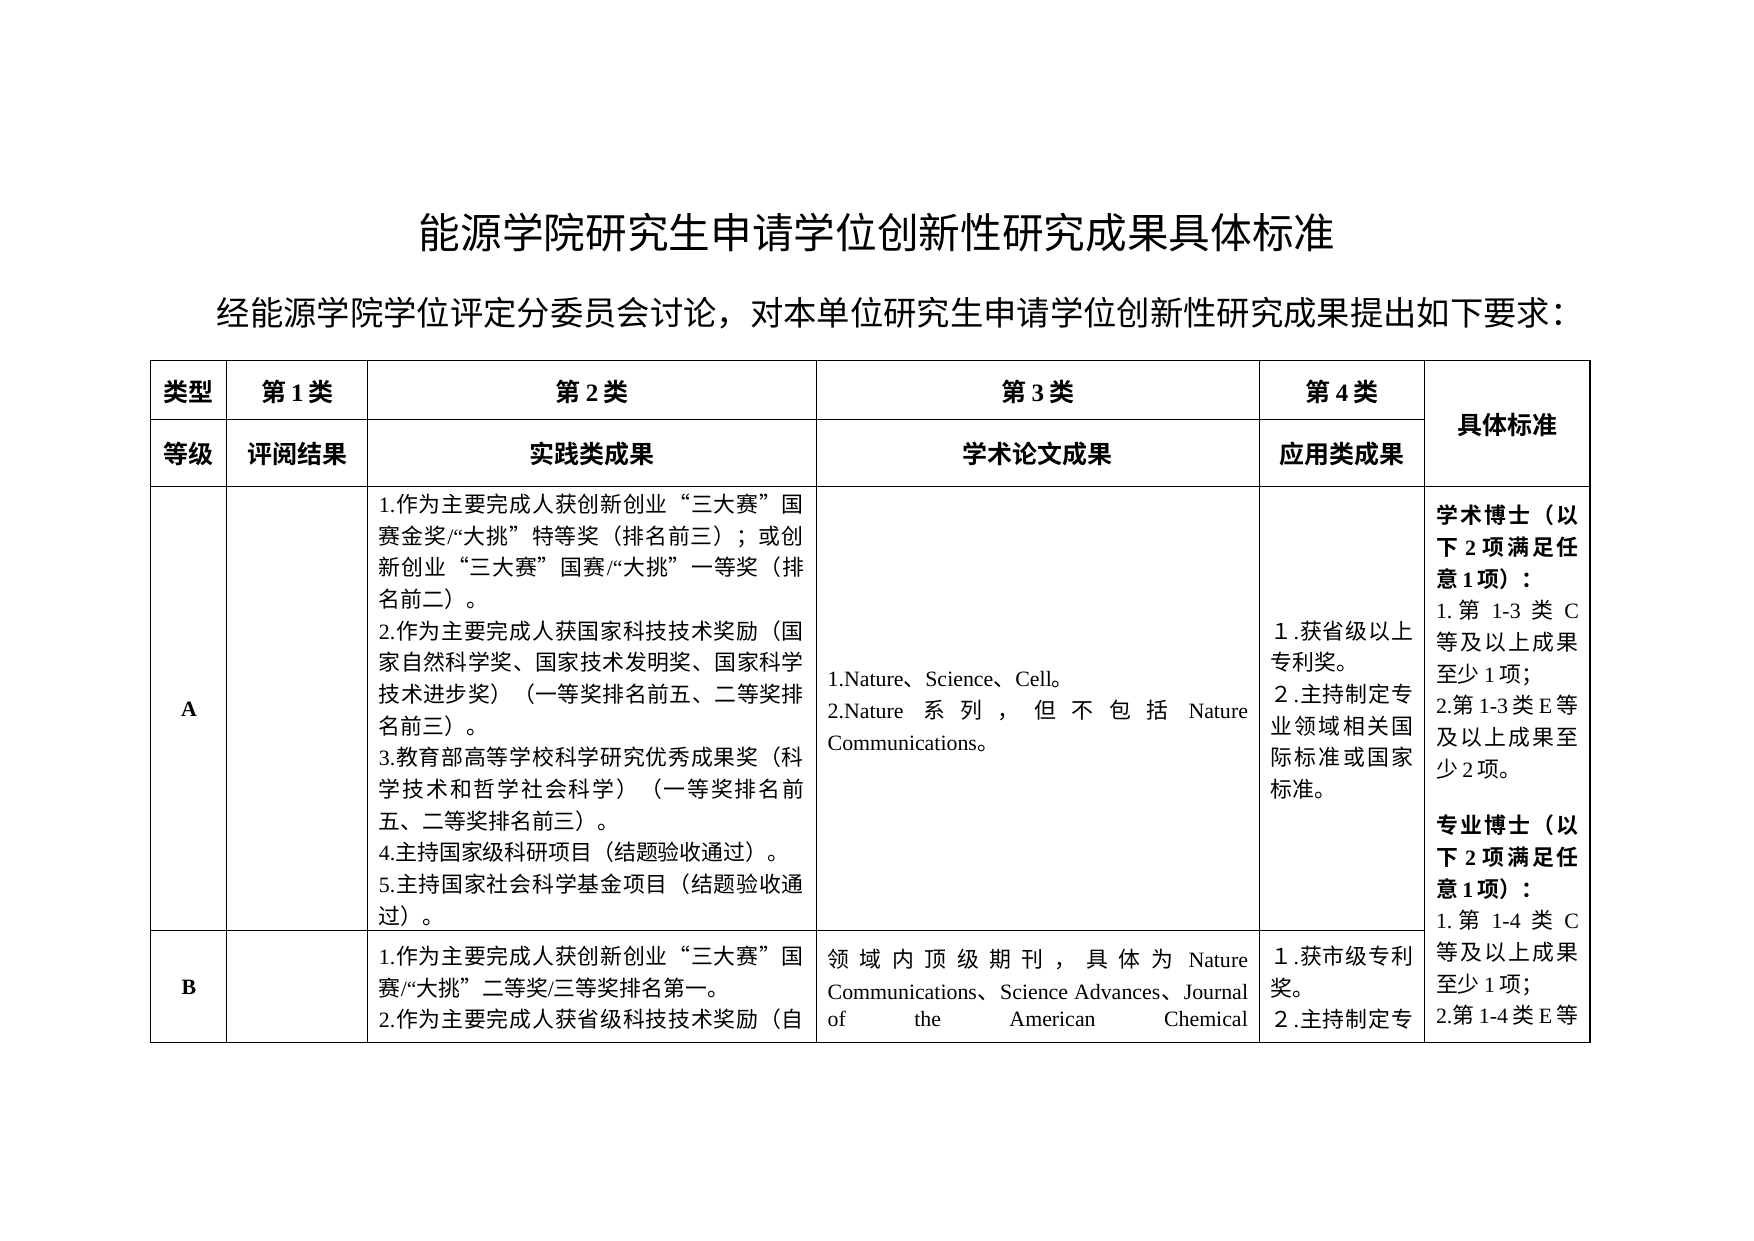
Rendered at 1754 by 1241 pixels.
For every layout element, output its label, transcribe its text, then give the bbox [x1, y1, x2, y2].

table_cell 评阅结果 [227, 420, 367, 486]
table_cell １.获省级以上专利奖。 ２.主持制定专业领域相关国际标准或国家标准。 [1260, 487, 1424, 930]
table_header 第4类 [1260, 361, 1424, 419]
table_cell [1260, 931, 1424, 1042]
table_cell B [151, 931, 226, 1042]
table_header 类型 [151, 361, 226, 419]
table_header 第3类 [817, 361, 1259, 419]
table_cell 1.Nature、Science、Cell。 2.Nature系列，但不包括Nature Communications。 [817, 487, 1259, 930]
text 经能源学院学位评定分委员会讨论，对本单位研究生申请学位创新性研究成果提出如下要求： [150, 279, 1604, 344]
table_cell 应用类成果 [1260, 420, 1424, 486]
table_cell [227, 931, 367, 1042]
table_cell 1.作为主要完成人获创新创业“三大赛”国赛金奖/“大挑”特等奖（排名前三）；或创新创业“三大赛”国赛/“大挑”一等奖（排名前二）。 2.作为主要完成人获国家科技技术奖励（国家自然科学奖、国家技术发明奖、国家科学技术进步奖）（一等奖排名前五、二等奖排名前三）。 3.教育部高等学校科学研究优秀成果奖（科学技术和哲学社会科学）（一等奖排名前五、二等奖排名前三）。 4.主持国家级科研项目（结题验收通过）。 5.主持国家社会科学基金项目（结题验收通过）。 [368, 487, 816, 930]
table_header 第2类 [368, 361, 816, 419]
table_cell [227, 487, 367, 930]
table_header 具体标准 [1425, 361, 1589, 486]
table_cell 等级 [151, 420, 226, 486]
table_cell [368, 931, 816, 1042]
table_cell 学术博士（以下2项满足任意1项）： 1.第1-3类C等及以上成果至少1项； 2.第1-3类E等及以上成果至少2项。 专业博士（以下2项满足任意1项）： 1.第1-4类C等及以上成果至少1项； 2.第1-4类E等及以上成果至少2项，其中第4类成果不得超过1项。 学术硕士： 第2-3类E等及以上成果至少1项。 专业硕士： 第2-4类E等及以上成果至少1项。 [1425, 487, 1589, 1042]
table_cell A [151, 487, 226, 930]
table_header 第1类 [227, 361, 367, 419]
table_cell 学术论文成果 [817, 420, 1259, 486]
text 能源学院研究生申请学位创新性研究成果具体标准 [150, 198, 1604, 263]
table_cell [817, 931, 1259, 1042]
table_cell 实践类成果 [368, 420, 816, 486]
